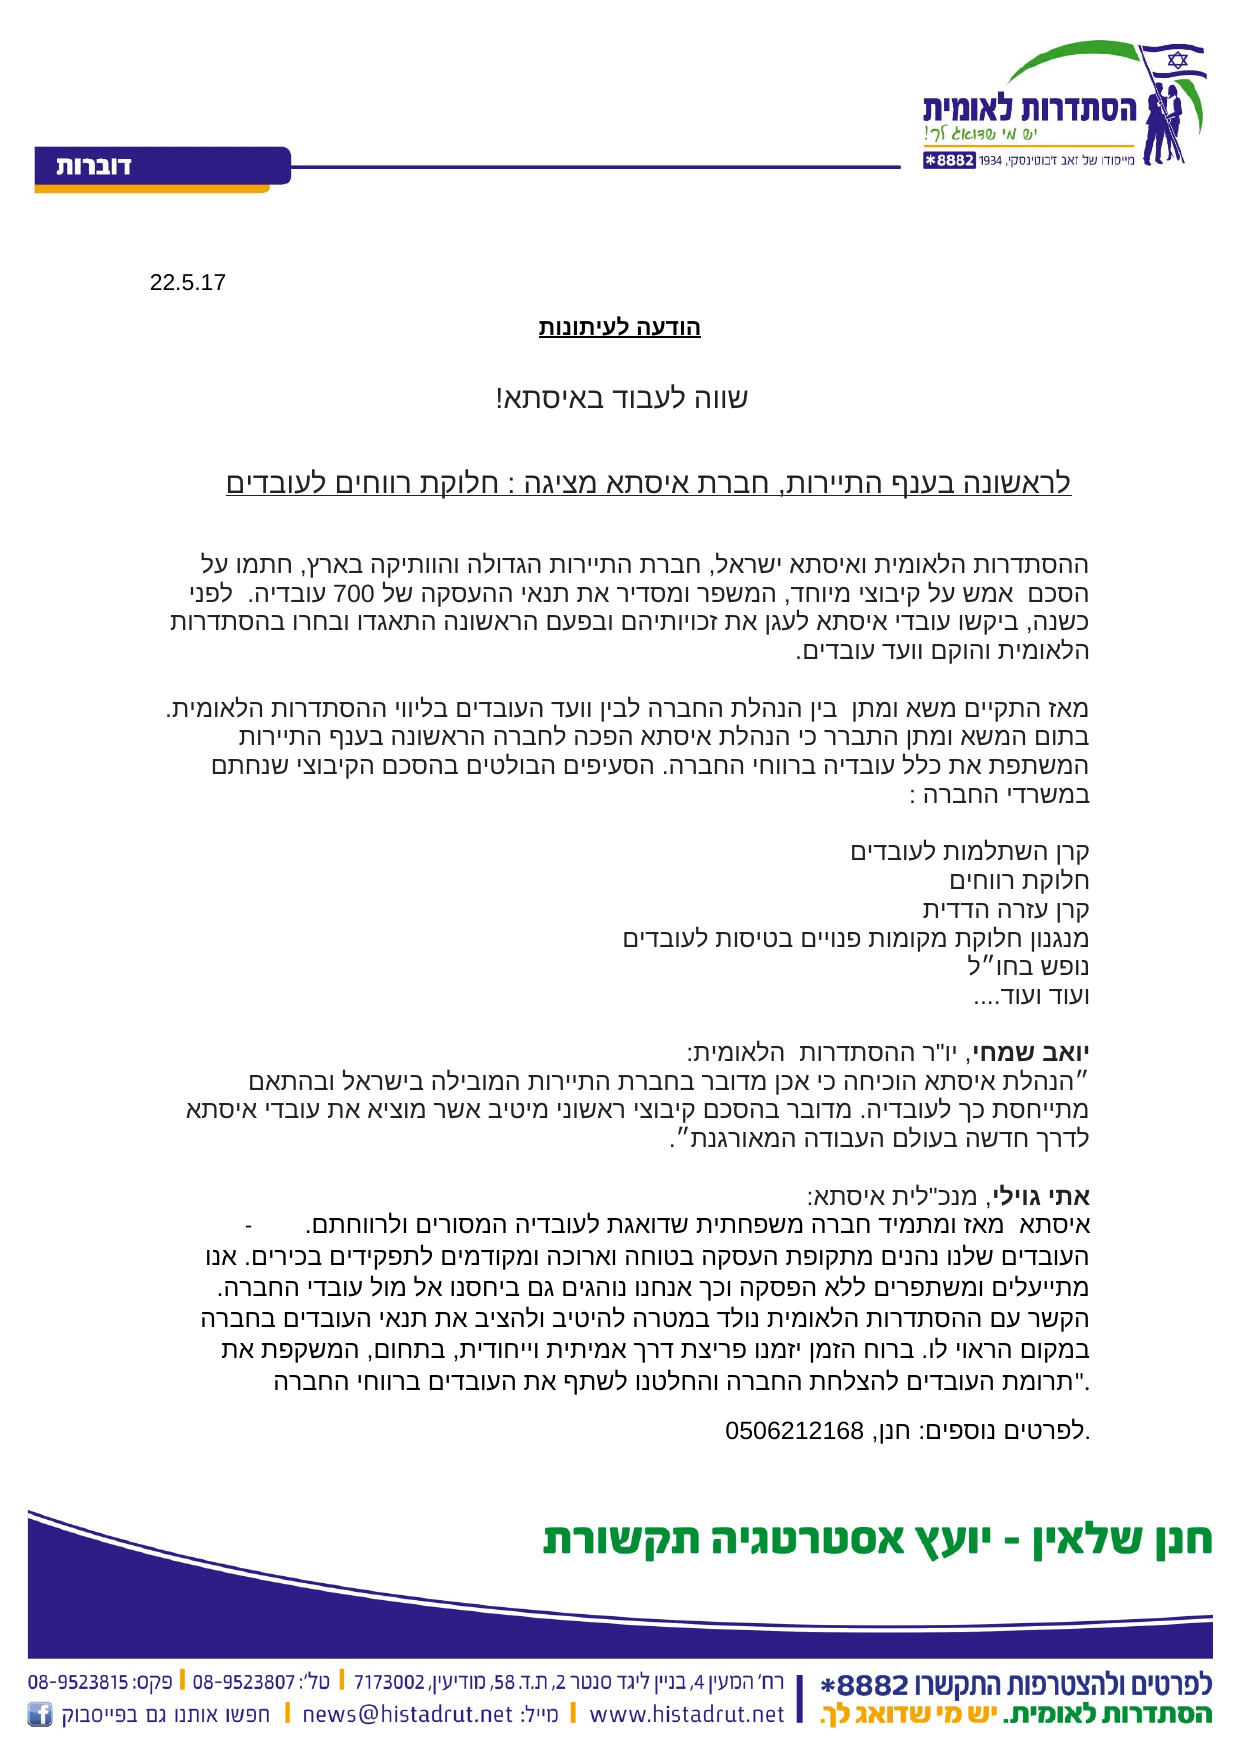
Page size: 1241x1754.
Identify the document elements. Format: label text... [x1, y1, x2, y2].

text ההסתדרות הלאומית ואיסתא ישראל, חברת התיירות הגדולה והוותיקה בארץ, חתמו על הסכם אמש על קיבוצי מיוחד, המשפר ומסדיר את תנאי ההעסקה של 700 עובדיה. לפני כשנה, ביקשו עובדי איסתא לעגן את זכויותיהם ובפעם הראשונה התאגדו ובחרו בהסתדרות הלאומית והוקם וועד עובדים. [150, 550, 1090, 665]
text יואב שמחי, יו"ר ההסתדרות הלאומית: ״הנהלת איסתא הוכיחה כי אכן מדובר בחברת התיירות המובילה בישראל ובהתאם מתייחסת כך לעובדיה. מדובר בהסכם קיבוצי ראשוני מיטיב אשר מוציא את עובדי איסתא לדרך חדשה בעולם העבודה המאורגנת״. [150, 1038, 1090, 1153]
text מאז התקיים משא ומתן בין הנהלת החברה לבין וועד העובדים בליווי ההסתדרות הלאומית. בתום המשא ומתן התברר כי הנהלת איסתא הפכה לחברה הראשונה בענף התיירות המשתפת את כלל עובדיה ברווחי החברה. הסעיפים הבולטים בהסכם הקיבוצי שנחתם במשרדי החברה : [150, 665, 1090, 809]
text - איסתא מאז ומתמיד חברה משפחתית שדואגת לעובדיה המסורים ולרווחתם. העובדים שלנו נהנים מתקופת העסקה בטוחה וארוכה ומקודמים לתפקידים בכירים. אנו מתייעלים ומשתפרים ללא הפסקה וכך אנחנו נוהגים גם ביחסנו אל מול עובדי החברה. הקשר עם ההסתדרות הלאומית נולד במטרה להיטיב ולהציב את תנאי העובדים בחברה במקום הראוי לו. ברוח הזמן יזמנו פריצת דרך אמיתית וייחודית, בתחום, המשקפת את תרומת העובדים להצלחת החברה והחלטנו לשתף את העובדים ברווחי החברה". [150, 1210, 1090, 1397]
text אתי גוילי, מנכ"לית איסתא: [150, 1182, 1090, 1210]
text הודעה לעיתונות [150, 313, 1090, 340]
picture [0, 0, 1241, 212]
text 22.5.17 [150, 268, 1090, 295]
text קרן השתלמות לעובדים חלוקת רווחים קרן עזרה הדדית מנגנון חלוקת מקומות פנויים בטיסות לעובדים נופש בחו״ל ועוד ועוד.... [150, 809, 1090, 1038]
text לראשונה בענף התיירות, חברת איסתא מציגה : חלוקת רווחים לעובדים [150, 466, 1090, 550]
text שווה לעבוד באיסתא! [150, 381, 1090, 415]
picture [0, 1490, 1241, 1754]
text לפרטים נוספים: חנן, 0506212168. [150, 1416, 1090, 1445]
